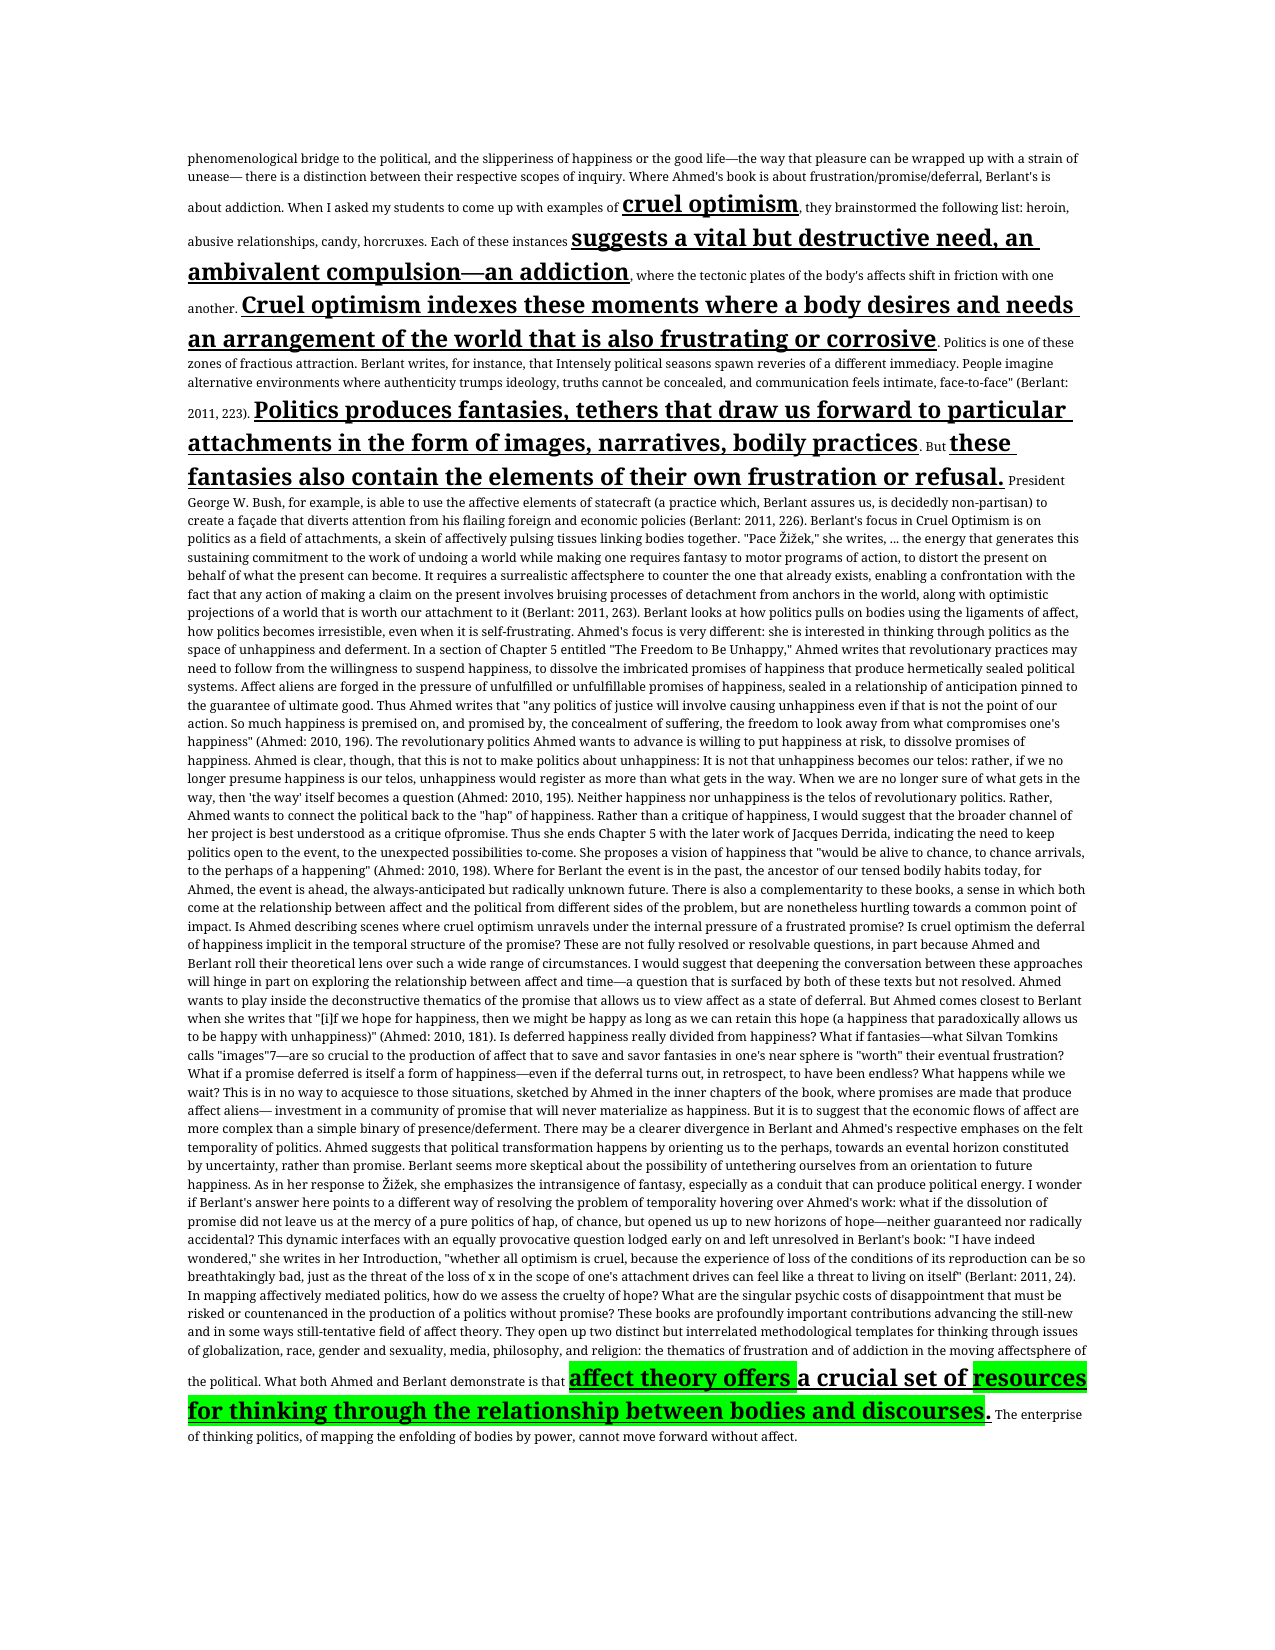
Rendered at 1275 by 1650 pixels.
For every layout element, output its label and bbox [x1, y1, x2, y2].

text [187, 150, 1087, 1445]
